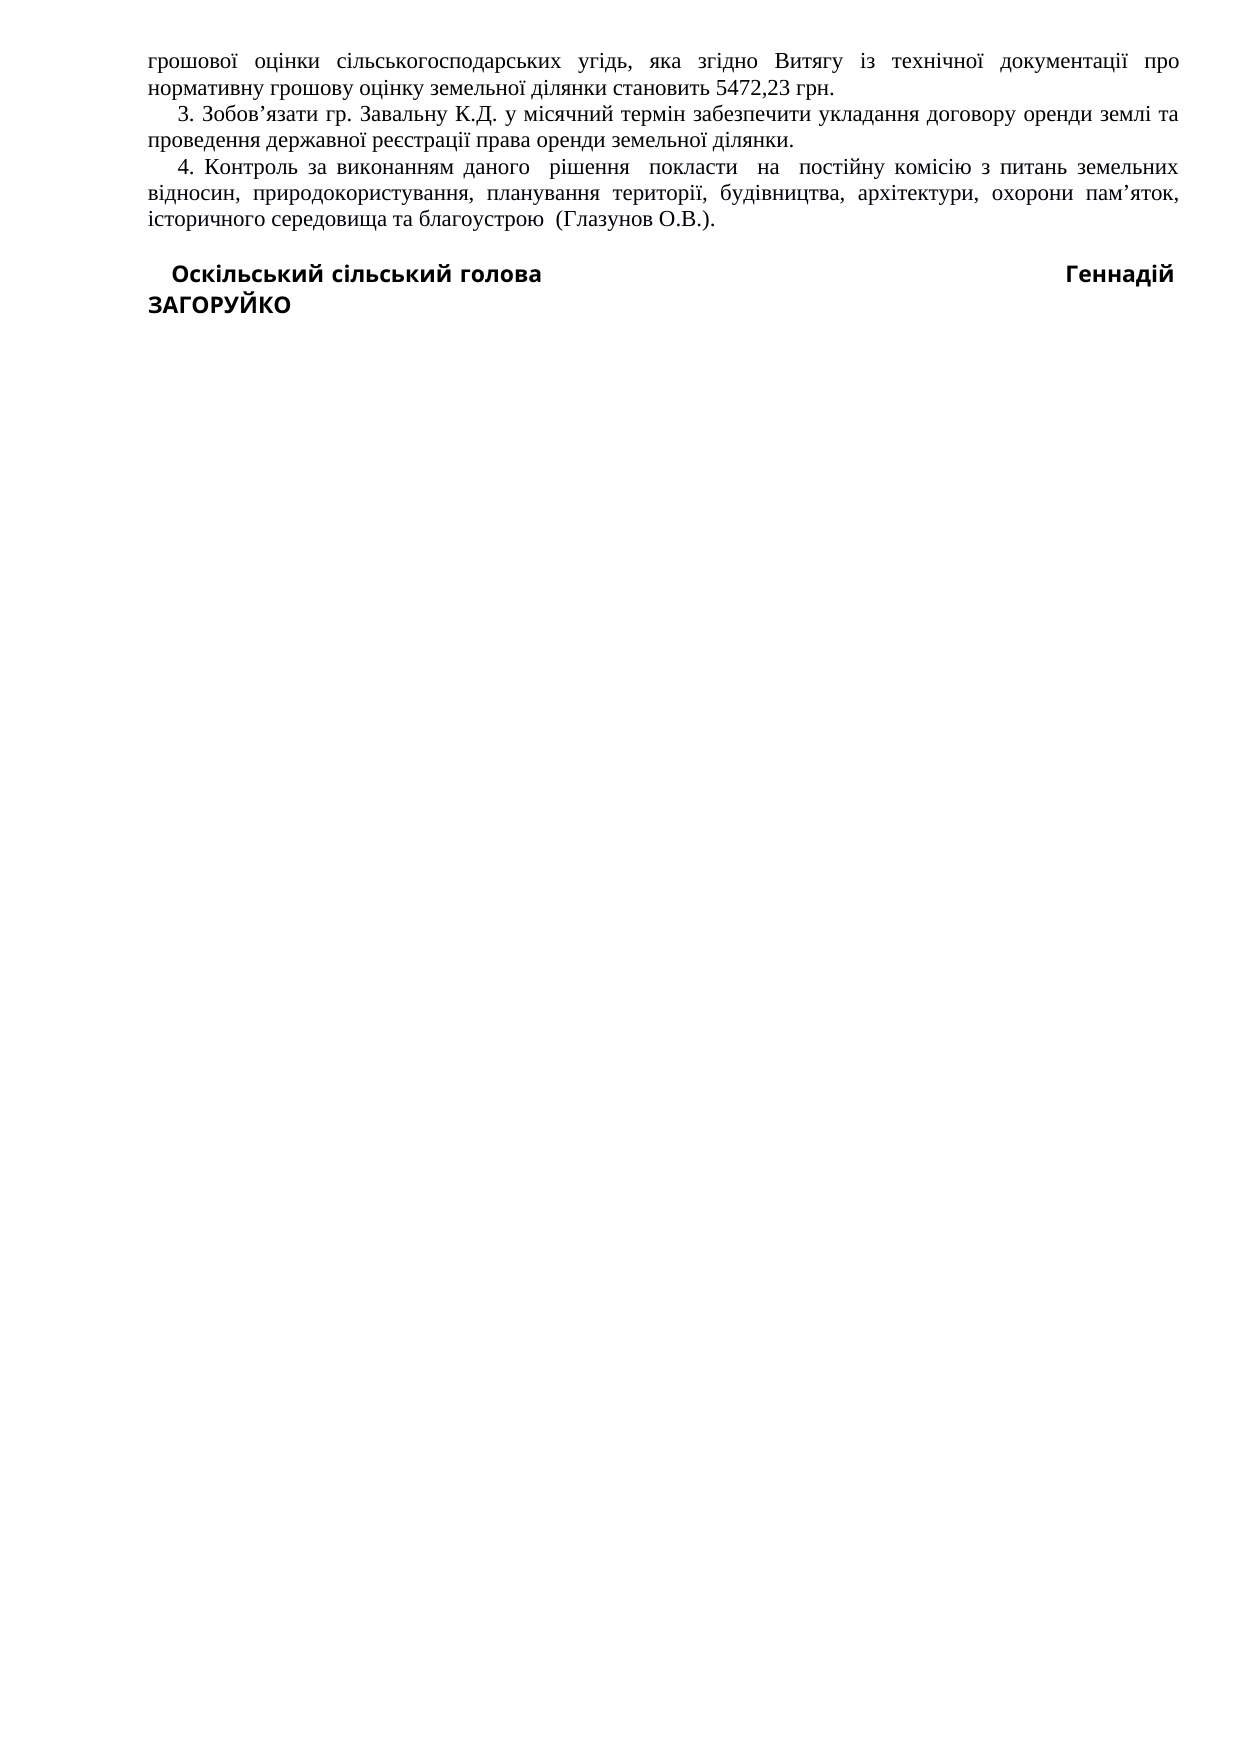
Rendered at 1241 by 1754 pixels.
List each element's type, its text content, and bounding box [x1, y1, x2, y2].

text Оскільський сільський голова Геннадій ЗАГОРУЙКО [148, 258, 1181, 321]
text 3. Зобов’язати гр. Завальну К.Д. у місячний термін забезпечити укладання договору оренди землі та проведення державної реєстрації права оренди земельної ділянки. [148, 100, 1181, 153]
text 4. Контроль за виконанням даного рішення покласти на постійну комісію з питань земельних відносин, природокористування, планування території, будівництва, архітектури, охорони пам’яток, історичного середовища та благоустрою (Глазунов О.В.). [148, 153, 1181, 232]
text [148, 47, 1181, 100]
